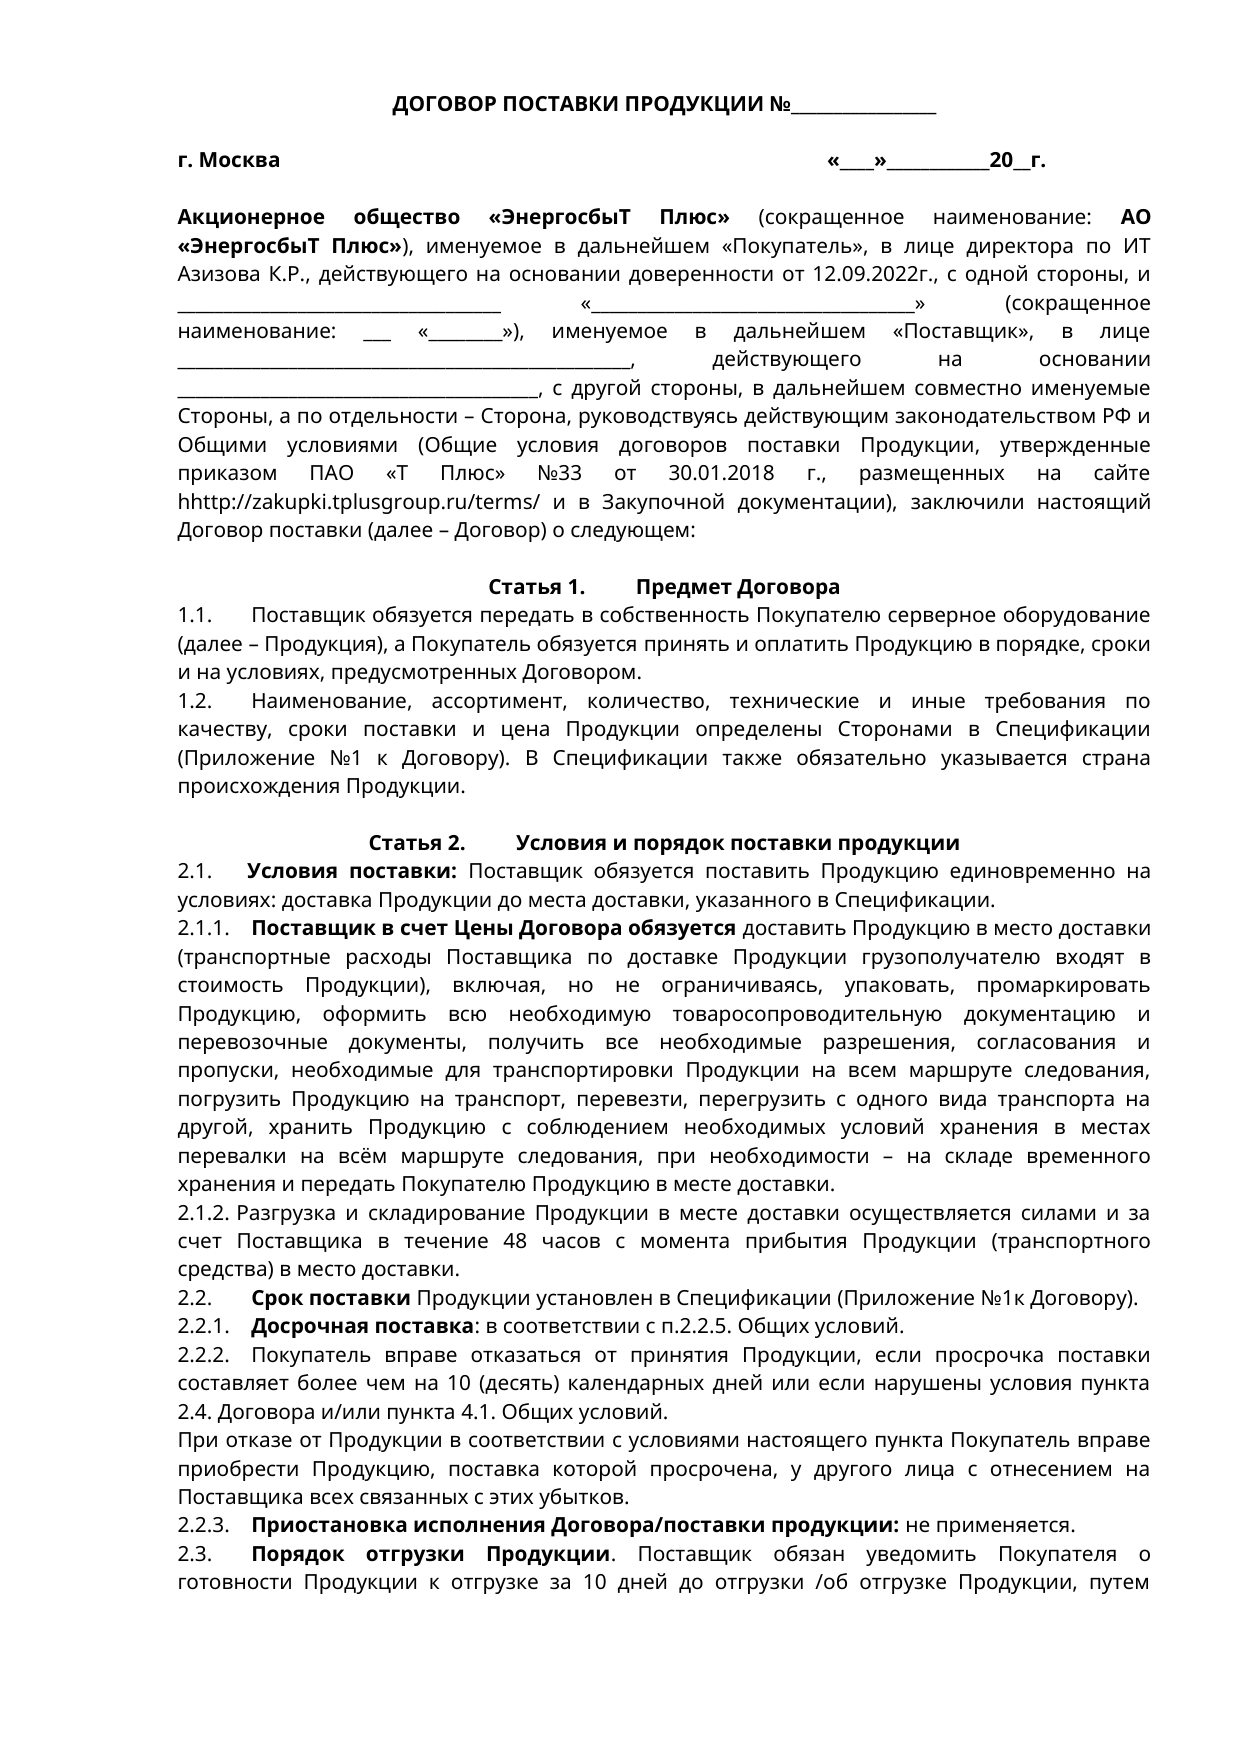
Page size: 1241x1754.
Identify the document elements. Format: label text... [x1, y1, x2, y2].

list Приостановка исполнения Договора/поставки продукции: не применяется. [177, 1511, 1152, 1539]
list Разгрузка и складирование Продукции в месте доставки осуществляется силами и за счет Поставщика в течение 48 часов с момента прибытия Продукции (транспортного средства) в место доставки. [177, 1198, 1152, 1283]
text г. Москва «____»____________20__г. [177, 146, 1152, 174]
text ДОГОВОР ПОСТАВКИ ПРОДУКЦИИ №_________________ [177, 89, 1152, 117]
list Поставщик обязуется передать в собственность Покупателю серверное оборудование (далее – Продукция), а Покупатель обязуется принять и оплатить Продукцию в порядке, сроки и на условиях, предусмотренных Договором. [177, 601, 1152, 686]
list Досрочная поставка: в соответствии с п.2.2.5. Общих условий. [177, 1311, 1152, 1340]
list Наименование, ассортимент, количество, технические и иные требования по качеству, сроки поставки и цена Продукции определены Сторонами в Спецификации (Приложение №1 к Договору). В Спецификации также обязательно указывается страна происхождения Продукции. [177, 686, 1152, 799]
list Поставщик в счет Цены Договора обязуется доставить Продукцию в место доставки (транспортные расходы Поставщика по доставке Продукции грузополучателю входят в стоимость Продукции), включая, но не ограничиваясь, упаковать, промаркировать Продукцию, оформить всю необходимую товаросопроводительную документацию и перевозочные документы, получить все необходимые разрешения, согласования и пропуски, необходимые для транспортировки Продукции на всем маршруте следования, погрузить Продукцию на транспорт, перевезти, перегрузить с одного вида транспорта на другой, хранить Продукцию с соблюдением необходимых условий хранения в местах перевалки на всём маршруте следования, при необходимости – на складе временного хранения и передать Покупателю Продукцию в месте доставки. [177, 913, 1152, 1198]
list Условия поставки: Поставщик обязуется поставить Продукцию единовременно на условиях: доставка Продукции до места доставки, указанного в Спецификации. [177, 856, 1152, 913]
list Условия и порядок поставки продукции [177, 828, 1152, 856]
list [177, 1539, 1152, 1596]
list Срок поставки Продукции установлен в Спецификации (Приложение №1к Договору). [177, 1283, 1152, 1311]
text Акционерное общество «ЭнергосбыТ Плюс» (сокращенное наименование: АО «ЭнергосбыТ Плюс»), именуемое в дальнейшем «Покупатель», в лице директора по ИТ Азизова К.Р., действующего на основании доверенности от 12.09.2022г., с одной стороны, и ___________________________________ «___________________________________» (сокращенное наименование: ___ «________»), именуемое в дальнейшем «Поставщик», в лице _________________________________________________, действующего на основании _______________________________________, с другой стороны, в дальнейшем совместно именуемые Стороны, а по отдельности – Сторона, руководствуясь действующим законодательством РФ и Общими условиями (Общие условия договоров поставки Продукции, утвержденные приказом ПАО «Т Плюс» №33 от 30.01.2018 г., размещенных на сайте hhttp://zakupki.tplusgroup.ru/terms/ и в Закупочной документации), заключили настоящий Договор поставки (далее – Договор) о следующем: [177, 202, 1152, 544]
list Предмет Договора [177, 572, 1152, 601]
text При отказе от Продукции в соответствии с условиями настоящего пункта Покупатель вправе приобрести Продукцию, поставка которой просрочена, у другого лица с отнесением на Поставщика всех связанных с этих убытков. [177, 1425, 1152, 1511]
list Покупатель вправе отказаться от принятия Продукции, если просрочка поставки составляет более чем на 10 (десять) календарных дней или если нарушены условия пункта 2.4. Договора и/или пункта 4.1. Общих условий. [177, 1340, 1152, 1425]
